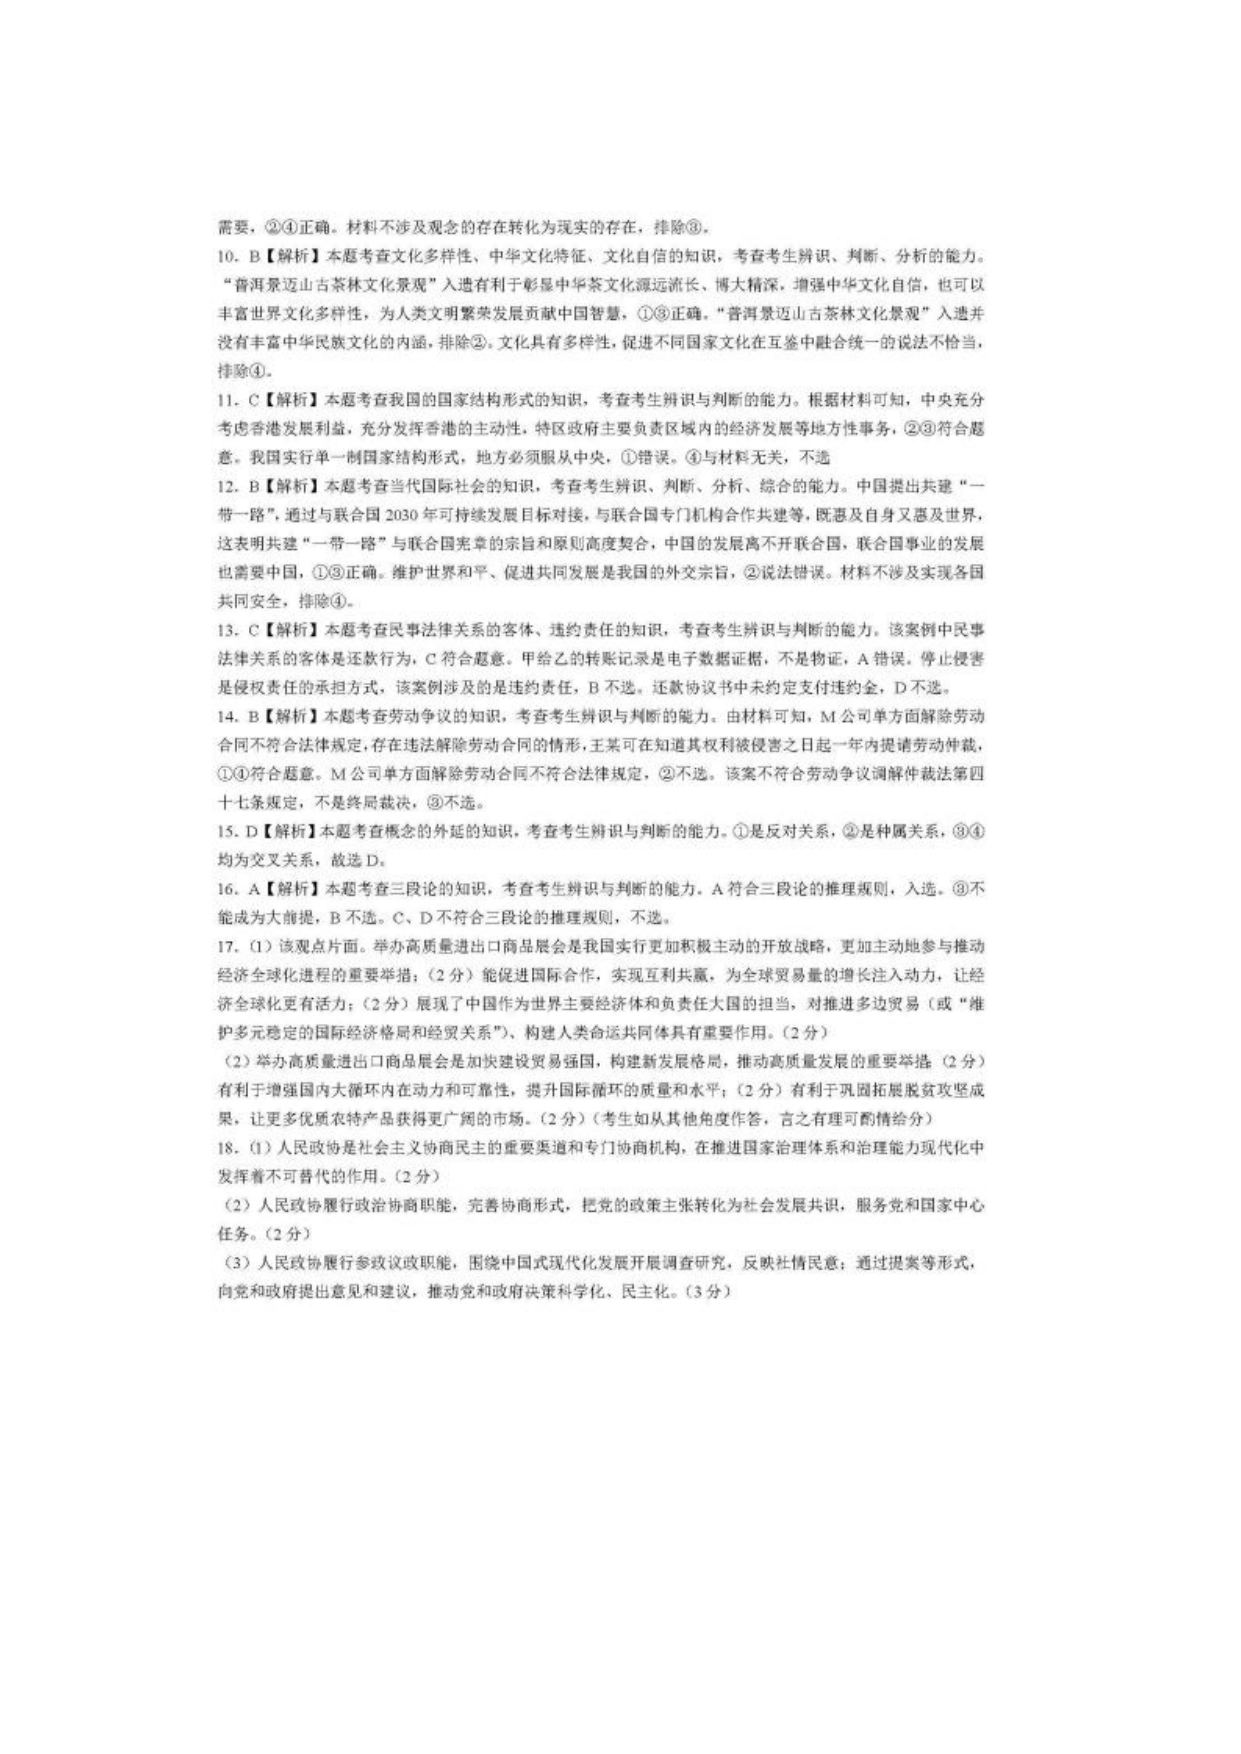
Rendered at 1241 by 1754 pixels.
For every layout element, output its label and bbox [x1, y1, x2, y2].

picture [187, 162, 1011, 1350]
